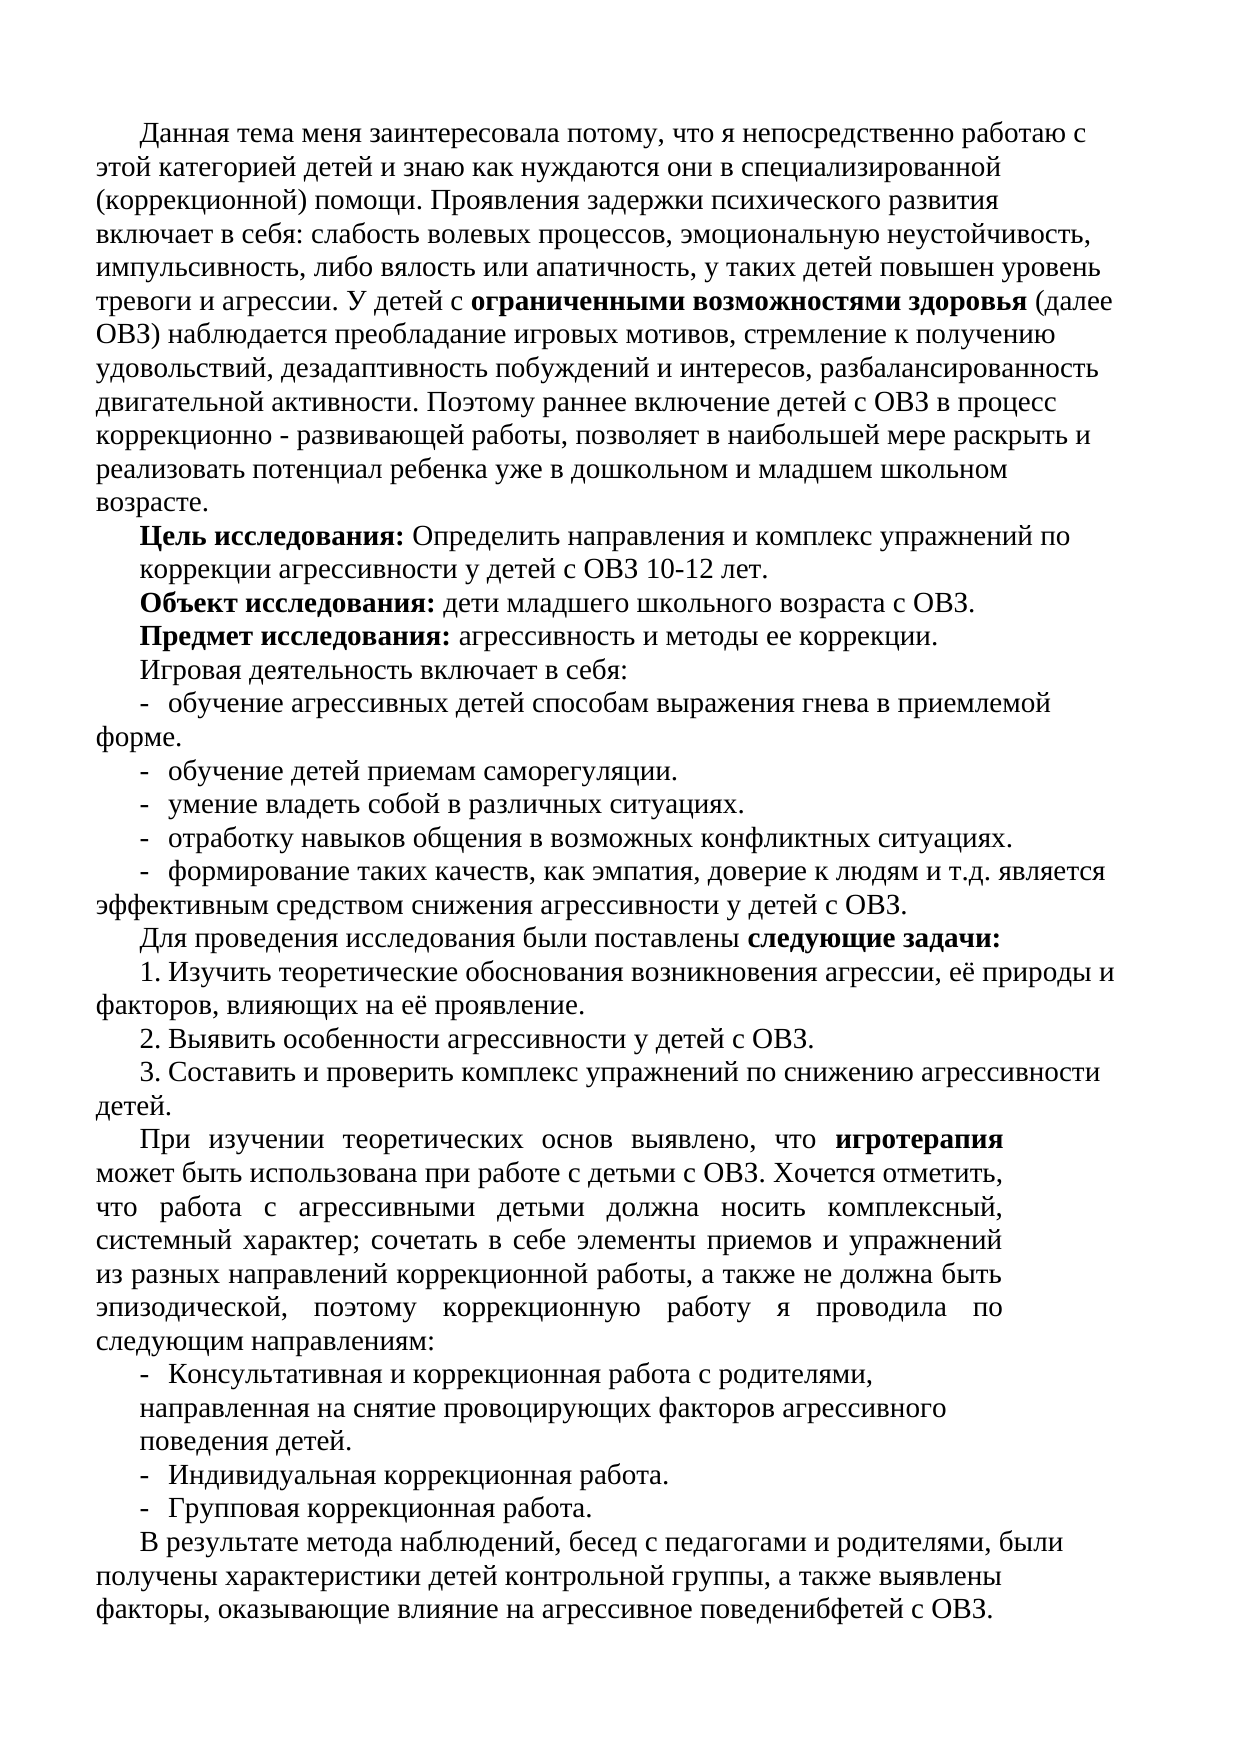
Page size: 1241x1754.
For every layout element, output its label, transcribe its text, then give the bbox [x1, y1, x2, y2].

list обучение агрессивных детей способам выражения гнева в приемлемой форме. [96, 686, 1118, 753]
list формирование таких качеств, как эмпатия, доверие к людям и т.д. является эффективным средством снижения агрессивности у детей с ОВЗ. [96, 854, 1118, 921]
text коррекции агрессивности у детей с ОВЗ 10-12 лет. [96, 552, 1149, 586]
list Групповая коррекционная работа. [96, 1491, 1149, 1525]
list умение владеть собой в различных ситуациях. [96, 787, 1149, 820]
text направленная на снятие провоцирующих факторов агрессивного [96, 1391, 1149, 1424]
list Выявить особенности агрессивности у детей с ОВЗ. [96, 1022, 1149, 1055]
text При изучении теоретических основ выявлено, что игротерапия может быть использована при работе с детьми с ОВЗ. Хочется отметить, что работа с агрессивными детьми должна носить комплексный, системный характер; сочетать в себе элементы приемов и упражнений из разных направлений коррекционной работы, а также не должна быть эпизодической, поэтому коррекционную работу я проводила по следующим направлениям: [96, 1122, 1003, 1357]
list Индивидуальная коррекционная работа. [96, 1458, 1149, 1491]
text Данная тема меня заинтересовала потому, что я непосредственно работаю с этой категорией детей и знаю как нуждаются они в специализированной (коррекционной) помощи. Проявления задержки психического развития включает в себя: слабость волевых процессов, эмоциональную неустойчивость, импульсивность, либо вялость или апатичность, у таких детей повышен уровень тревоги и агрессии. У детей с ограниченными возможностями здоровья (далее ОВЗ) наблюдается преобладание игровых мотивов, стремление к получению удовольствий, дезадаптивность побуждений и интересов, разбалансированность двигательной активности. Поэтому раннее включение детей с ОВЗ в процесс коррекционно - развивающей работы, позволяет в наибольшей мере раскрыть и реализовать потенциал ребенка уже в дошкольном и младшем школьном возрасте. [96, 116, 1118, 518]
list отработку навыков общения в возможных конфликтных ситуациях. [139, 820, 1149, 854]
text Игровая деятельность включает в себя: [96, 653, 1149, 686]
list Изучить теоретические обоснования возникновения агрессии, её природы и факторов, влияющих на её проявление. [96, 954, 1118, 1022]
text В результате метода наблюдений, бесед с педагогами и родителями, были получены характеристики детей контрольной группы, а также выявлены факторы, оказывающие влияние на агрессивное поведенибфетей с ОВЗ. [96, 1525, 1118, 1625]
list Консультативная и коррекционная работа с родителями, [96, 1357, 1149, 1391]
list обучение детей приемам саморегуляции. [96, 753, 1149, 787]
text Объект исследования: дети младшего школьного возраста с ОВЗ. [96, 586, 1149, 619]
text поведения детей. [96, 1424, 1149, 1458]
text Цель исследования: Определить направления и комплекс упражнений по [96, 518, 1149, 552]
text Для проведения исследования были поставлены следующие задачи: [96, 921, 1149, 954]
text Предмет исследования: агрессивность и методы ее коррекции. [96, 619, 1149, 653]
list Составить и проверить комплекс упражнений по снижению агрессивности детей. [96, 1055, 1118, 1122]
